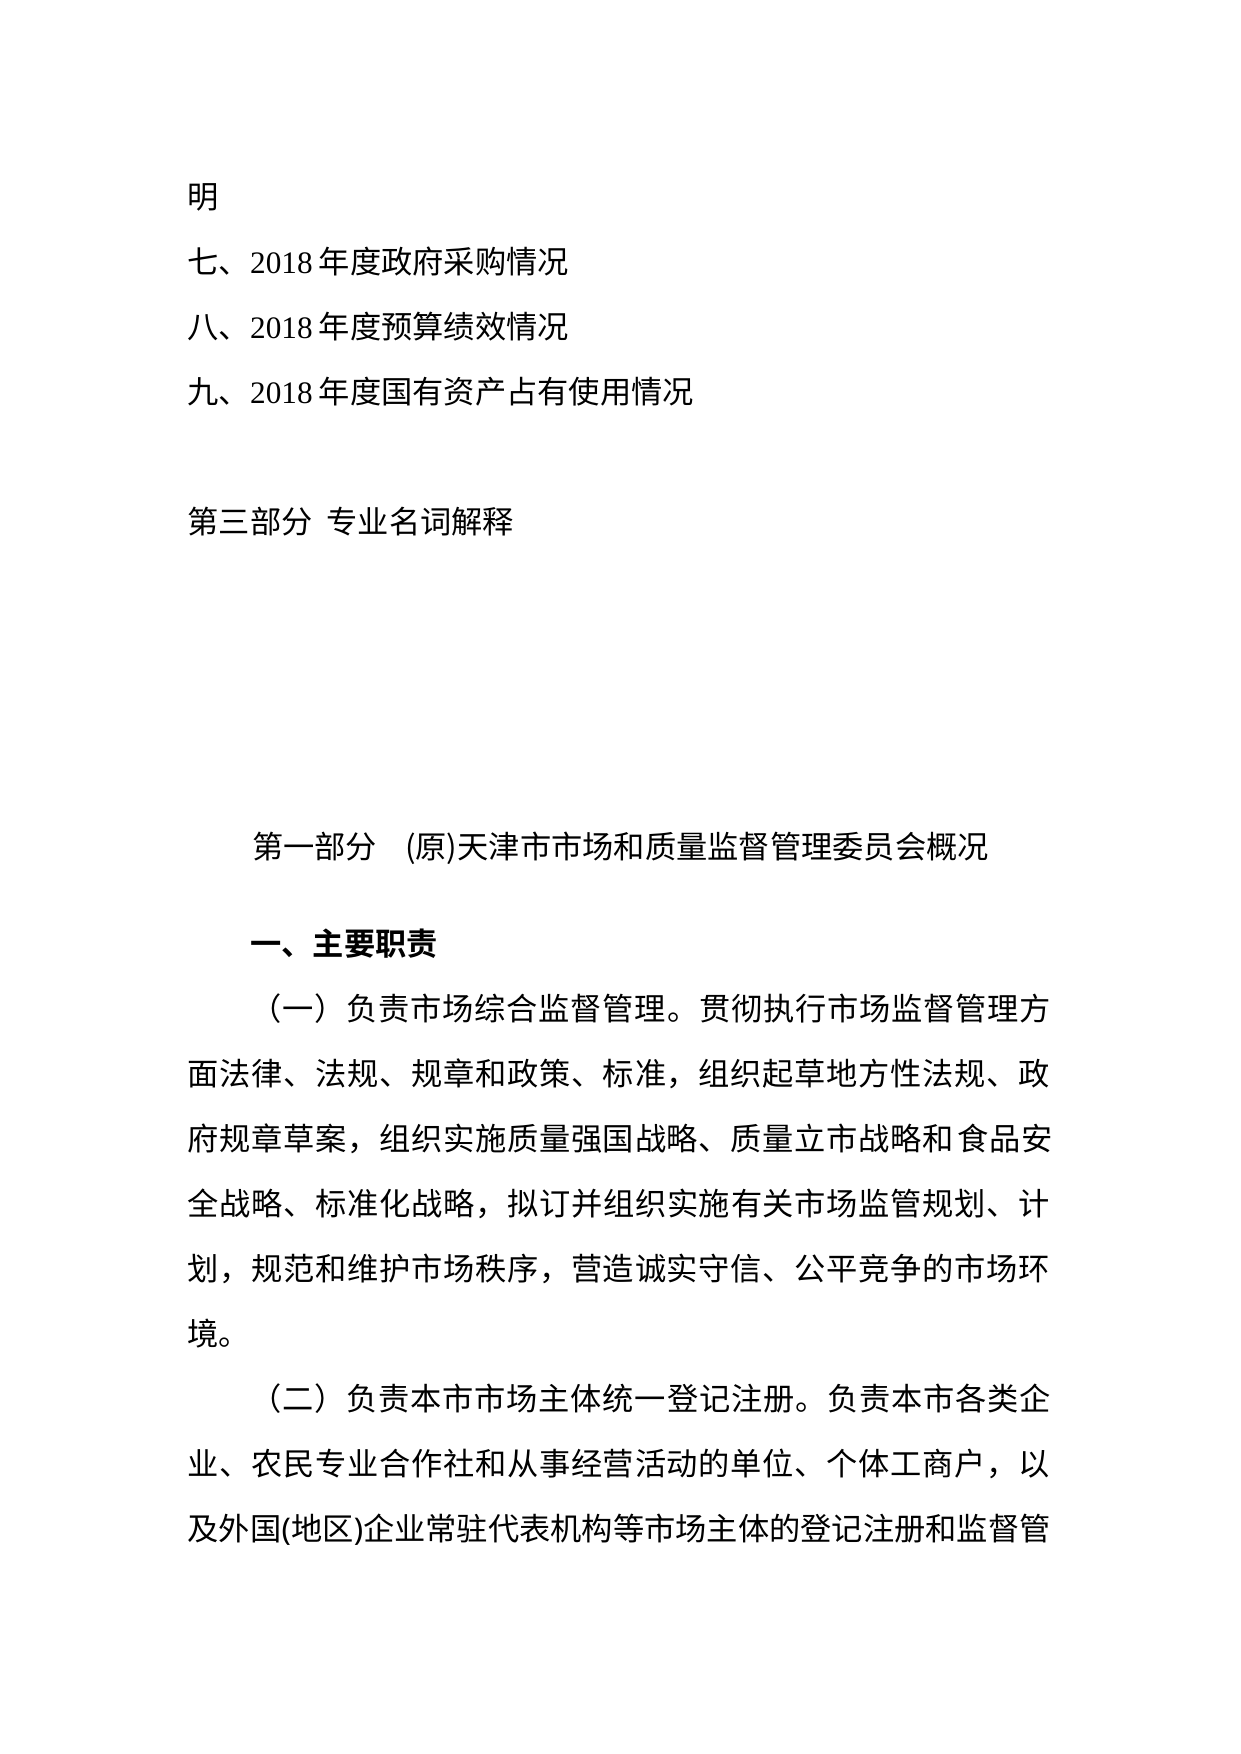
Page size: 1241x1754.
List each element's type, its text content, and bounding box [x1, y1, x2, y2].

text 第一部分 (原)天津市市场和质量监督管理委员会概况 [187, 812, 1053, 877]
text （一）负责市场综合监督管理。贯彻执行市场监督管理方面法律、法规、规章和政策、标准，组织起草地方性法规、政府规章草案，组织实施质量强国战略、质量立市战略和食品安全战略、标准化战略，拟订并组织实施有关市场监管规划、计划，规范和维护市场秩序，营造诚实守信、公平竞争的市场环境。 [187, 974, 1053, 1364]
list 第三部分 专业名词解释 [187, 487, 1053, 552]
list 七、2018年度政府采购情况 [187, 227, 1053, 292]
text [187, 162, 1053, 227]
text 一、主要职责 [187, 909, 1053, 974]
list 八、2018年度预算绩效情况 [187, 292, 1053, 357]
list 九、2018年度国有资产占有使用情况 [187, 357, 1053, 422]
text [187, 1364, 1053, 1559]
